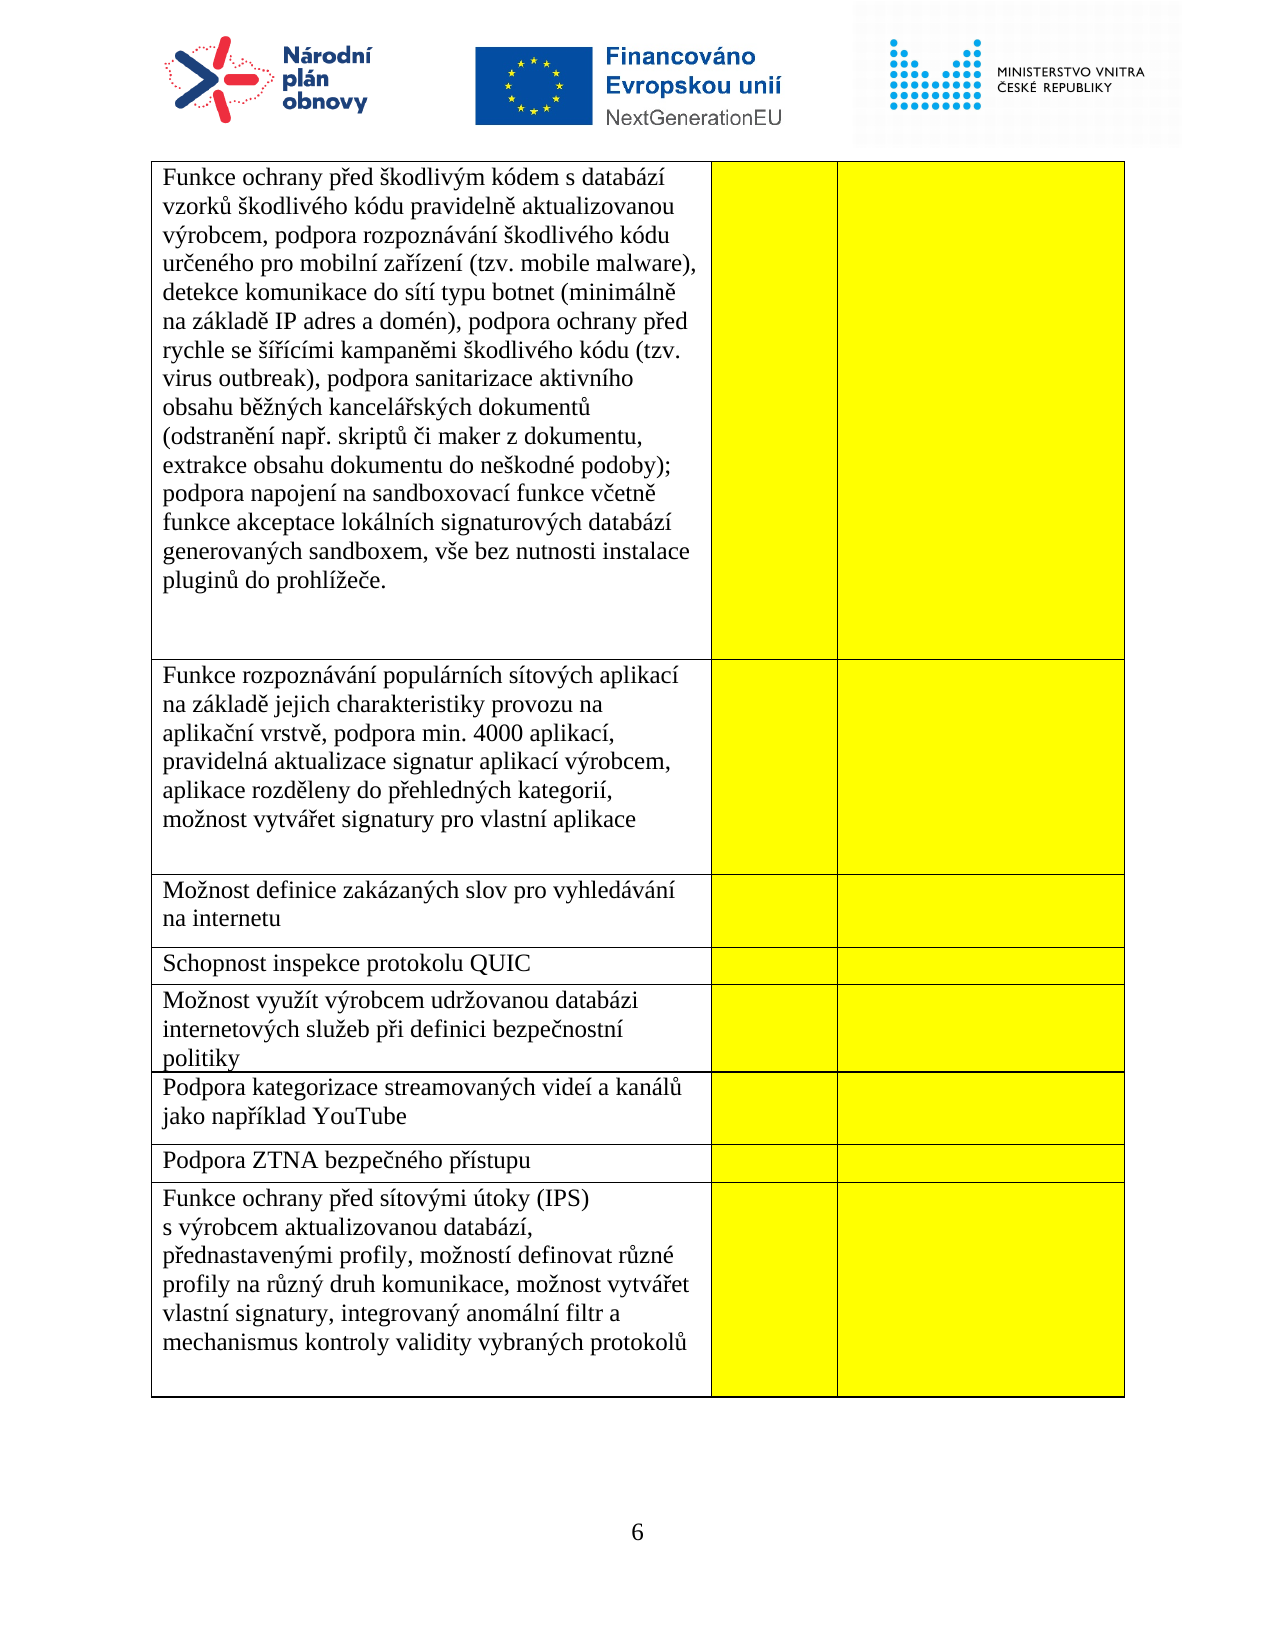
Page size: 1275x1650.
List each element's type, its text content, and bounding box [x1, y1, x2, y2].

table_cell [838, 875, 1124, 947]
table_cell [712, 1183, 837, 1396]
table_cell [712, 1073, 837, 1144]
table_cell [712, 948, 837, 984]
table_cell [712, 985, 837, 1071]
table_cell Funkce rozpoznávání populárních sítových aplikací na základě jejich charakteristiky provozu na aplikační vrstvě, podpora min. 4000 aplikací, pravidelná aktualizace signatur aplikací výrobcem, aplikace rozděleny do přehledných kategorií, možnost vytvářet signatury pro vlastní aplikace [152, 660, 711, 874]
table_cell [712, 1145, 837, 1182]
table_cell [838, 660, 1124, 874]
table_cell Schopnost inspekce protokolu QUIC [152, 948, 711, 984]
table_cell [838, 162, 1124, 659]
table_cell [712, 875, 837, 947]
table_cell Podpora ZTNA bezpečného přístupu [152, 1145, 711, 1182]
picture [466, 34, 804, 135]
table_cell Možnost definice zakázaných slov pro vyhledávání na internetu [152, 875, 711, 947]
table_cell [712, 162, 837, 659]
table_cell [838, 948, 1124, 984]
picture [852, 1, 1183, 148]
table_cell [712, 660, 837, 874]
table_cell [838, 1073, 1124, 1144]
table_cell [838, 1145, 1124, 1182]
table_cell Podpora kategorizace streamovaných videí a kanálů jako například YouTube [152, 1073, 711, 1144]
table_cell Funkce ochrany před sítovými útoky (IPS) s výrobcem aktualizovanou databází, přednastavenými profily, možností definovat různé profily na různý druh komunikace, možnost vytvářet vlastní signatury, integrovaný anomální filtr a mechanismus kontroly validity vybraných protokolů [152, 1183, 711, 1396]
picture [151, 26, 390, 134]
table_cell [838, 1183, 1124, 1396]
table_cell Možnost využít výrobcem udržovanou databázi internetových služeb při definici bezpečnostní politiky [152, 985, 711, 1071]
table_cell [838, 985, 1124, 1071]
table_cell Funkce ochrany před škodlivým kódem s databází vzorků škodlivého kódu pravidelně aktualizovanou výrobcem, podpora rozpoznávání škodlivého kódu určeného pro mobilní zařízení (tzv. mobile malware), detekce komunikace do sítí typu botnet (minimálně na základě IP adres a domén), podpora ochrany před rychle se šířícími kampaněmi škodlivého kódu (tzv. virus outbreak), podpora sanitarizace aktivního obsahu běžných kancelářských dokumentů (odstranění např. skriptů či maker z dokumentu, extrakce obsahu dokumentu do neškodné podoby); podpora napojení na sandboxovací funkce včetně funkce akceptace lokálních signaturových databází generovaných sandboxem, vše bez nutnosti instalace pluginů do prohlížeče. [152, 162, 711, 659]
